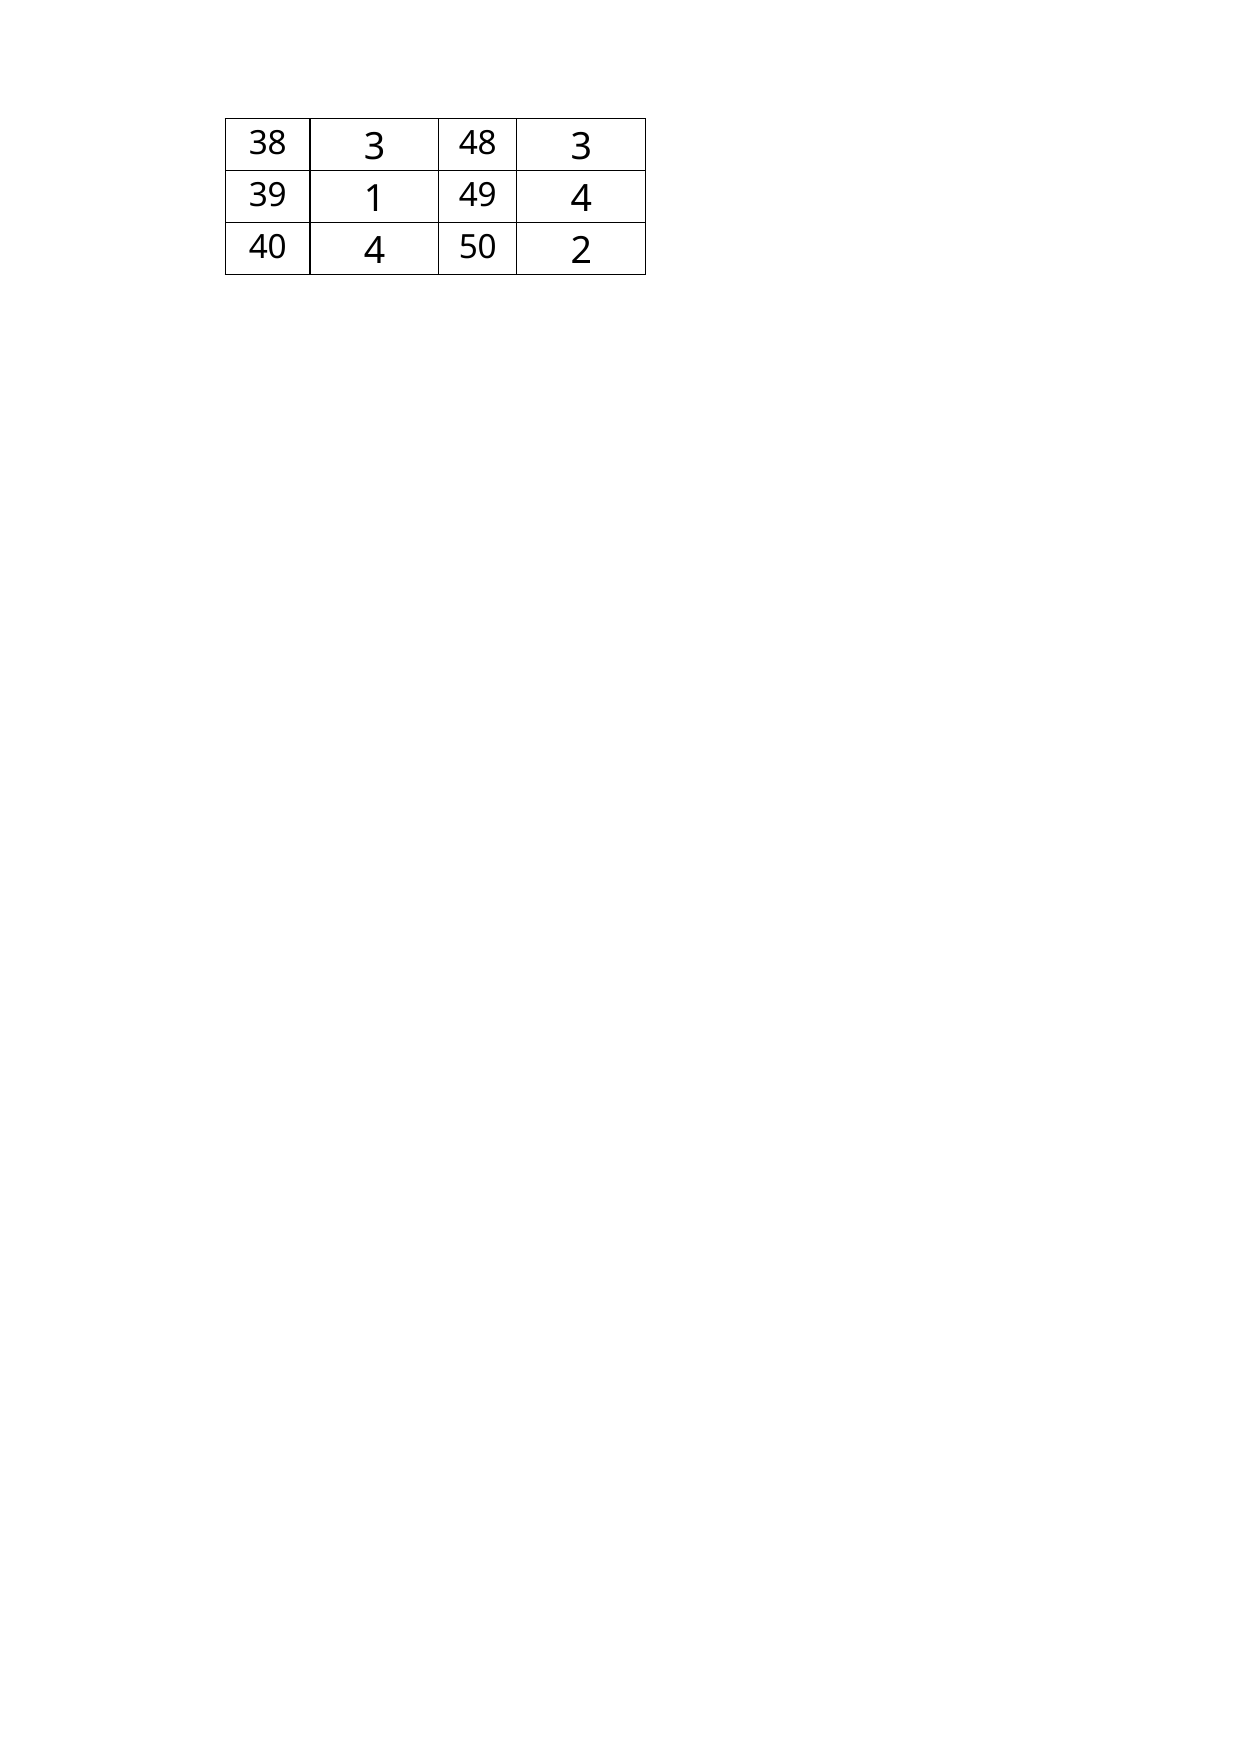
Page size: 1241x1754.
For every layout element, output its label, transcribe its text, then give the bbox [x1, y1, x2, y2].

table_cell 50 [439, 223, 516, 274]
table_cell 1 [311, 171, 438, 222]
table_cell 49 [439, 171, 516, 222]
table_cell 2 [517, 223, 645, 274]
table_cell 4 [311, 223, 438, 274]
table_cell 48 [439, 119, 516, 170]
table_cell 3 [517, 119, 645, 170]
table_cell 39 [226, 171, 309, 222]
table_cell 38 [226, 119, 309, 170]
table_cell 4 [517, 171, 645, 222]
table_cell 40 [226, 223, 309, 274]
table_cell 3 [311, 119, 438, 170]
